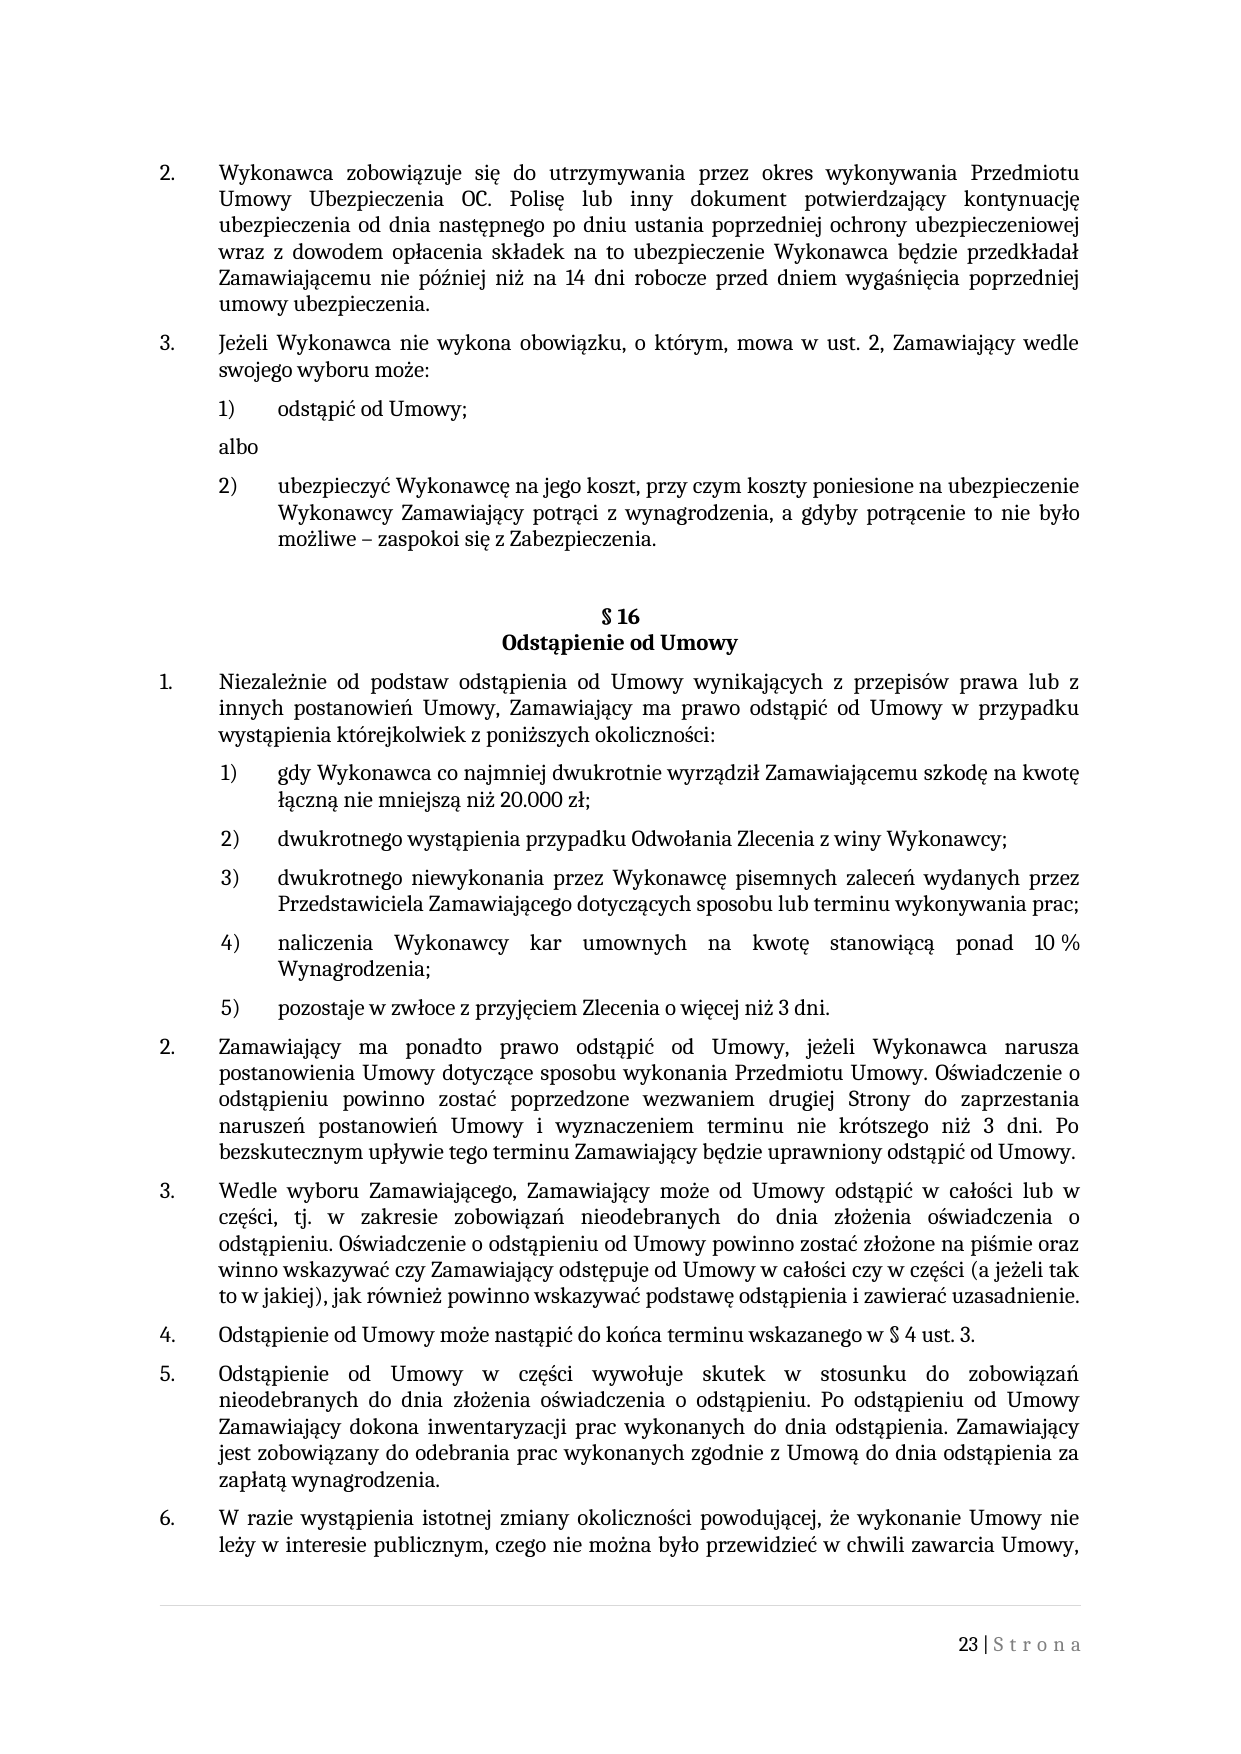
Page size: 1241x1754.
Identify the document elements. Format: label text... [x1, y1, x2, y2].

list Wedle wyboru Zamawiającego, Zamawiający może od Umowy odstąpić w całości lub w części, tj. w zakresie zobowiązań nieodebranych do dnia złożenia oświadczenia o odstąpieniu. Oświadczenie o odstąpieniu od Umowy powinno zostać złożone na piśmie oraz winno wskazywać czy Zamawiający odstępuje od Umowy w całości czy w części (a jeżeli tak to w jakiej), jak również powinno wskazywać podstawę odstąpienia i zawierać uzasadnienie. [159, 1178, 1081, 1309]
list Niezależnie od podstaw odstąpienia od Umowy wynikających z przepisów prawa lub z innych postanowień Umowy, Zamawiający ma prawo odstąpić od Umowy w przypadku wystąpienia którejkolwiek z poniższych okoliczności: [159, 669, 1081, 748]
list dwukrotnego wystąpienia przypadku Odwołania Zlecenia z winy Wykonawcy; [221, 825, 1081, 852]
list dwukrotnego niewykonania przez Wykonawcę pisemnych zaleceń wydanych przez Przedstawiciela Zamawiającego dotyczących sposobu lub terminu wykonywania prac; [221, 864, 1081, 917]
list gdy Wykonawca co najmniej dwukrotnie wyrządził Zamawiającemu szkodę na kwotę łączną nie mniejszą niż 20.000 zł; [221, 760, 1081, 813]
list odstąpić od Umowy; [218, 395, 1081, 422]
list ubezpieczyć Wykonawcę na jego koszt, przy czym koszty poniesione na ubezpieczenie Wykonawcy Zamawiający potrąci z wynagrodzenia, a gdyby potrącenie to nie było możliwe – zaspokoi się z Zabezpieczenia. [218, 473, 1081, 552]
list pozostaje w zwłoce z przyjęciem Zlecenia o więcej niż 3 dni. [221, 995, 1081, 1021]
list Wykonawca zobowiązuje się do utrzymywania przez okres wykonywania Przedmiotu Umowy Ubezpieczenia OC. Polisę lub inny dokument potwierdzający kontynuację ubezpieczenia od dnia następnego po dniu ustania poprzedniej ochrony ubezpieczeniowej wraz z dowodem opłacenia składek na to ubezpieczenie Wykonawca będzie przedkładał Zamawiającemu nie później niż na 14 dni robocze przed dniem wygaśnięcia poprzedniej umowy ubezpieczenia. [159, 159, 1081, 318]
text § 16 Odstąpienie od Umowy [159, 603, 1081, 656]
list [159, 1505, 1081, 1558]
list Zamawiający ma ponadto prawo odstąpić od Umowy, jeżeli Wykonawca narusza postanowienia Umowy dotyczące sposobu wykonania Przedmiotu Umowy. Oświadczenie o odstąpieniu powinno zostać poprzedzone wezwaniem drugiej Strony do zaprzestania naruszeń postanowień Umowy i wyznaczeniem terminu nie krótszego niż 3 dni. Po bezskutecznym upływie tego terminu Zamawiający będzie uprawniony odstąpić od Umowy. [159, 1033, 1081, 1165]
list Odstąpienie od Umowy może nastąpić do końca terminu wskazanego w § 4 ust. 3. [159, 1322, 1081, 1348]
list Odstąpienie od Umowy w części wywołuje skutek w stosunku do zobowiązań nieodebranych do dnia złożenia oświadczenia o odstąpieniu. Po odstąpieniu od Umowy Zamawiający dokona inwentaryzacji prac wykonanych do dnia odstąpienia. Zamawiający jest zobowiązany do odebrania prac wykonanych zgodnie z Umową do dnia odstąpienia za zapłatą wynagrodzenia. [159, 1361, 1081, 1493]
list naliczenia Wykonawcy kar umownych na kwotę stanowiącą ponad 10 % Wynagrodzenia; [221, 929, 1081, 982]
text albo [218, 434, 1081, 461]
list Jeżeli Wykonawca nie wykona obowiązku, o którym, mowa w ust. 2, Zamawiający wedle swojego wyboru może: [159, 330, 1081, 383]
